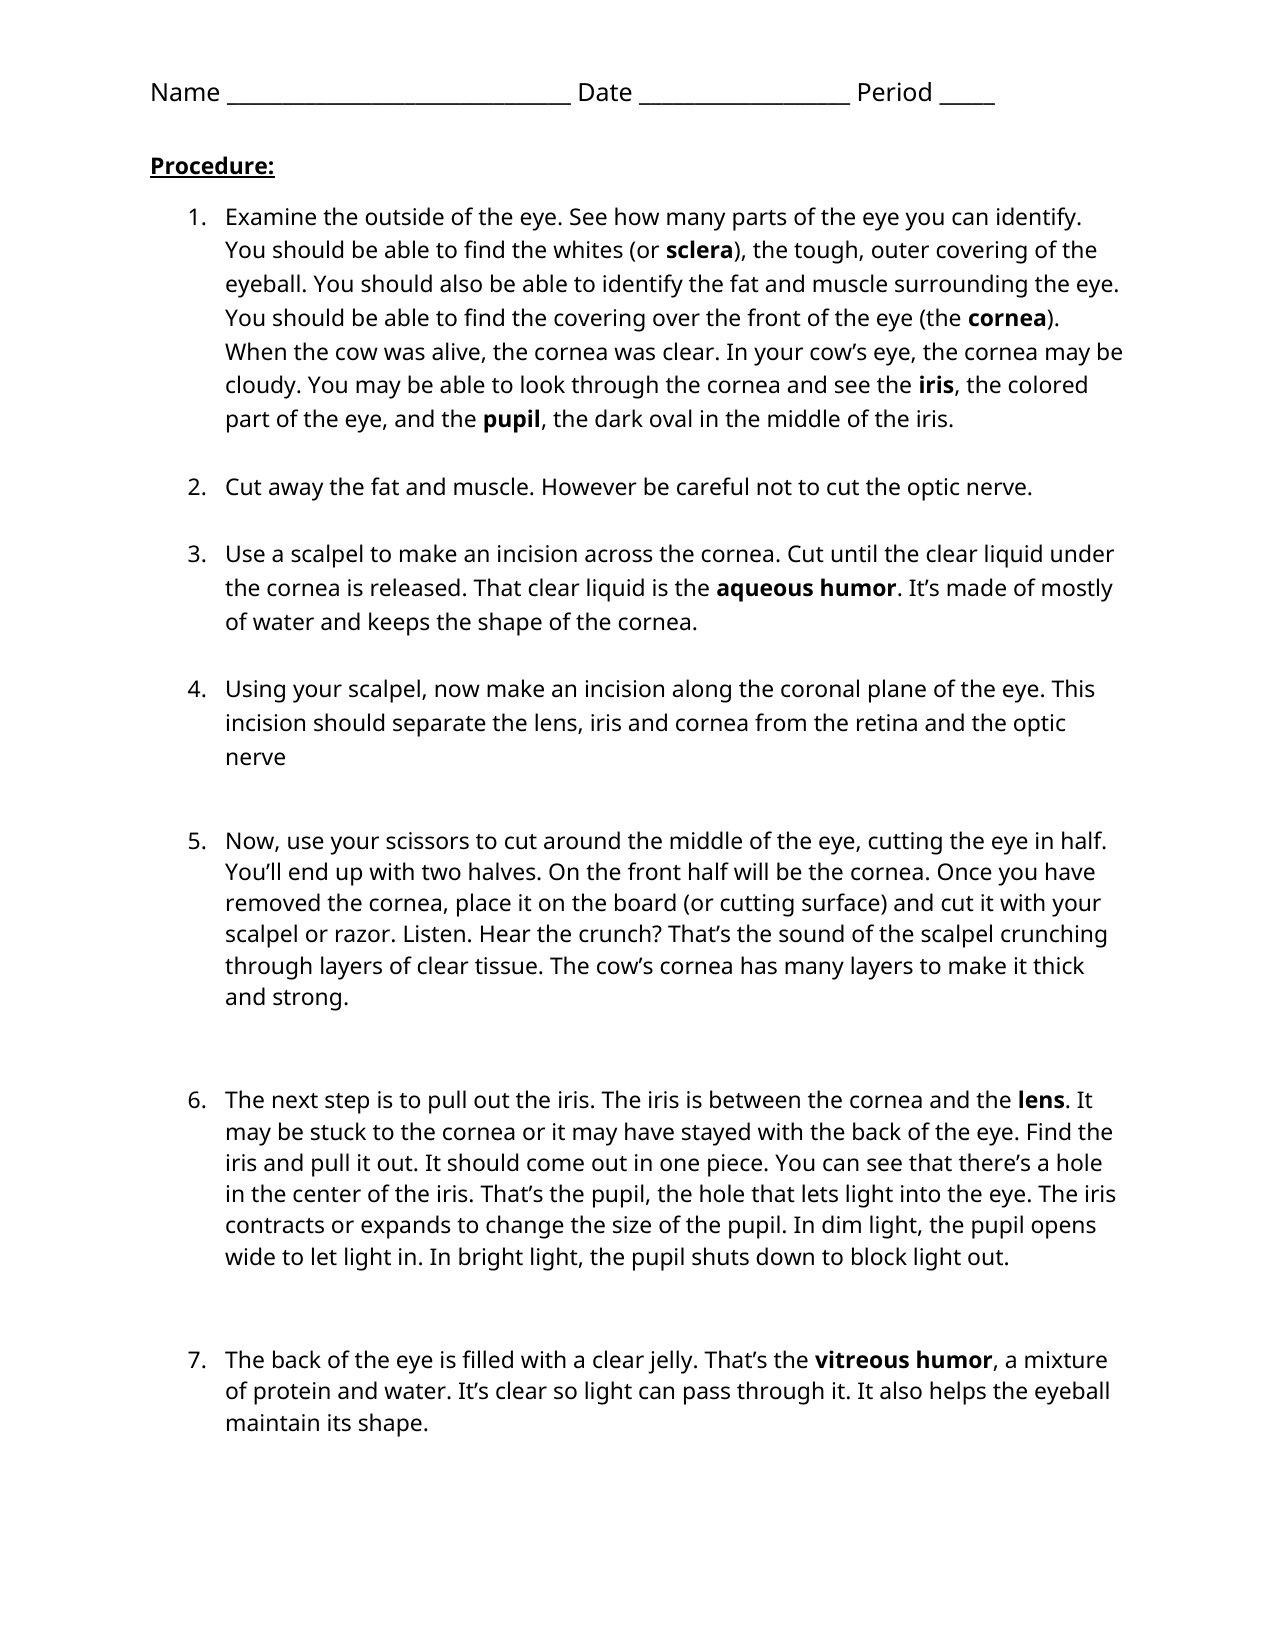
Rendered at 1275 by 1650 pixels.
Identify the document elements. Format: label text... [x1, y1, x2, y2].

list Using your scalpel, now make an incision along the coronal plane of the eye. This incision should separate the lens, iris and cornea from the retina and the optic nerve [187, 673, 1125, 772]
list The back of the eye is filled with a clear jelly. That’s the vitreous humor, a mixture of protein and water. It’s clear so light can pass through it. It also helps the eyeball maintain its shape. [187, 1344, 1125, 1438]
list Use a scalpel to make an incision across the cornea. Cut until the clear liquid under the cornea is released. That clear liquid is the aqueous humor. It’s made of mostly of water and keeps the shape of the cornea. [187, 538, 1125, 637]
list Examine the outside of the eye. See how many parts of the eye you can identify. You should be able to find the whites (or sclera), the tough, outer covering of the eyeball. You should also be able to identify the fat and muscle surrounding the eye. You should be able to find the covering over the front of the eye (the cornea). When the cow was alive, the cornea was clear. In your cow’s eye, the cornea may be cloudy. You may be able to look through the cornea and see the iris, the colored part of the eye, and the pupil, the dark oval in the middle of the iris. [187, 200, 1125, 434]
list Now, use your scissors to cut around the middle of the eye, cutting the eye in half. You’ll end up with two halves. On the front half will be the cornea. Once you have removed the cornea, place it on the board (or cutting surface) and cut it with your scalpel or razor. Listen. Hear the crunch? That’s the sound of the scalpel crunching through layers of clear tissue. The cow’s cornea has many layers to make it thick and strong. [187, 824, 1125, 1012]
list Cut away the fat and muscle. However be careful not to cut the optic nerve. [187, 470, 1125, 502]
list The next step is to pull out the iris. The iris is between the cornea and the lens. It may be stuck to the cornea or it may have stayed with the back of the eye. Find the iris and pull it out. It should come out in one piece. You can see that there’s a hole in the center of the iris. That’s the pupil, the hole that lets light into the eye. The iris contracts or expands to change the size of the pupil. In dim light, the pupil opens wide to let light in. In bright light, the pupil shuts down to block light out. [187, 1084, 1125, 1272]
text Procedure: [150, 150, 1125, 181]
